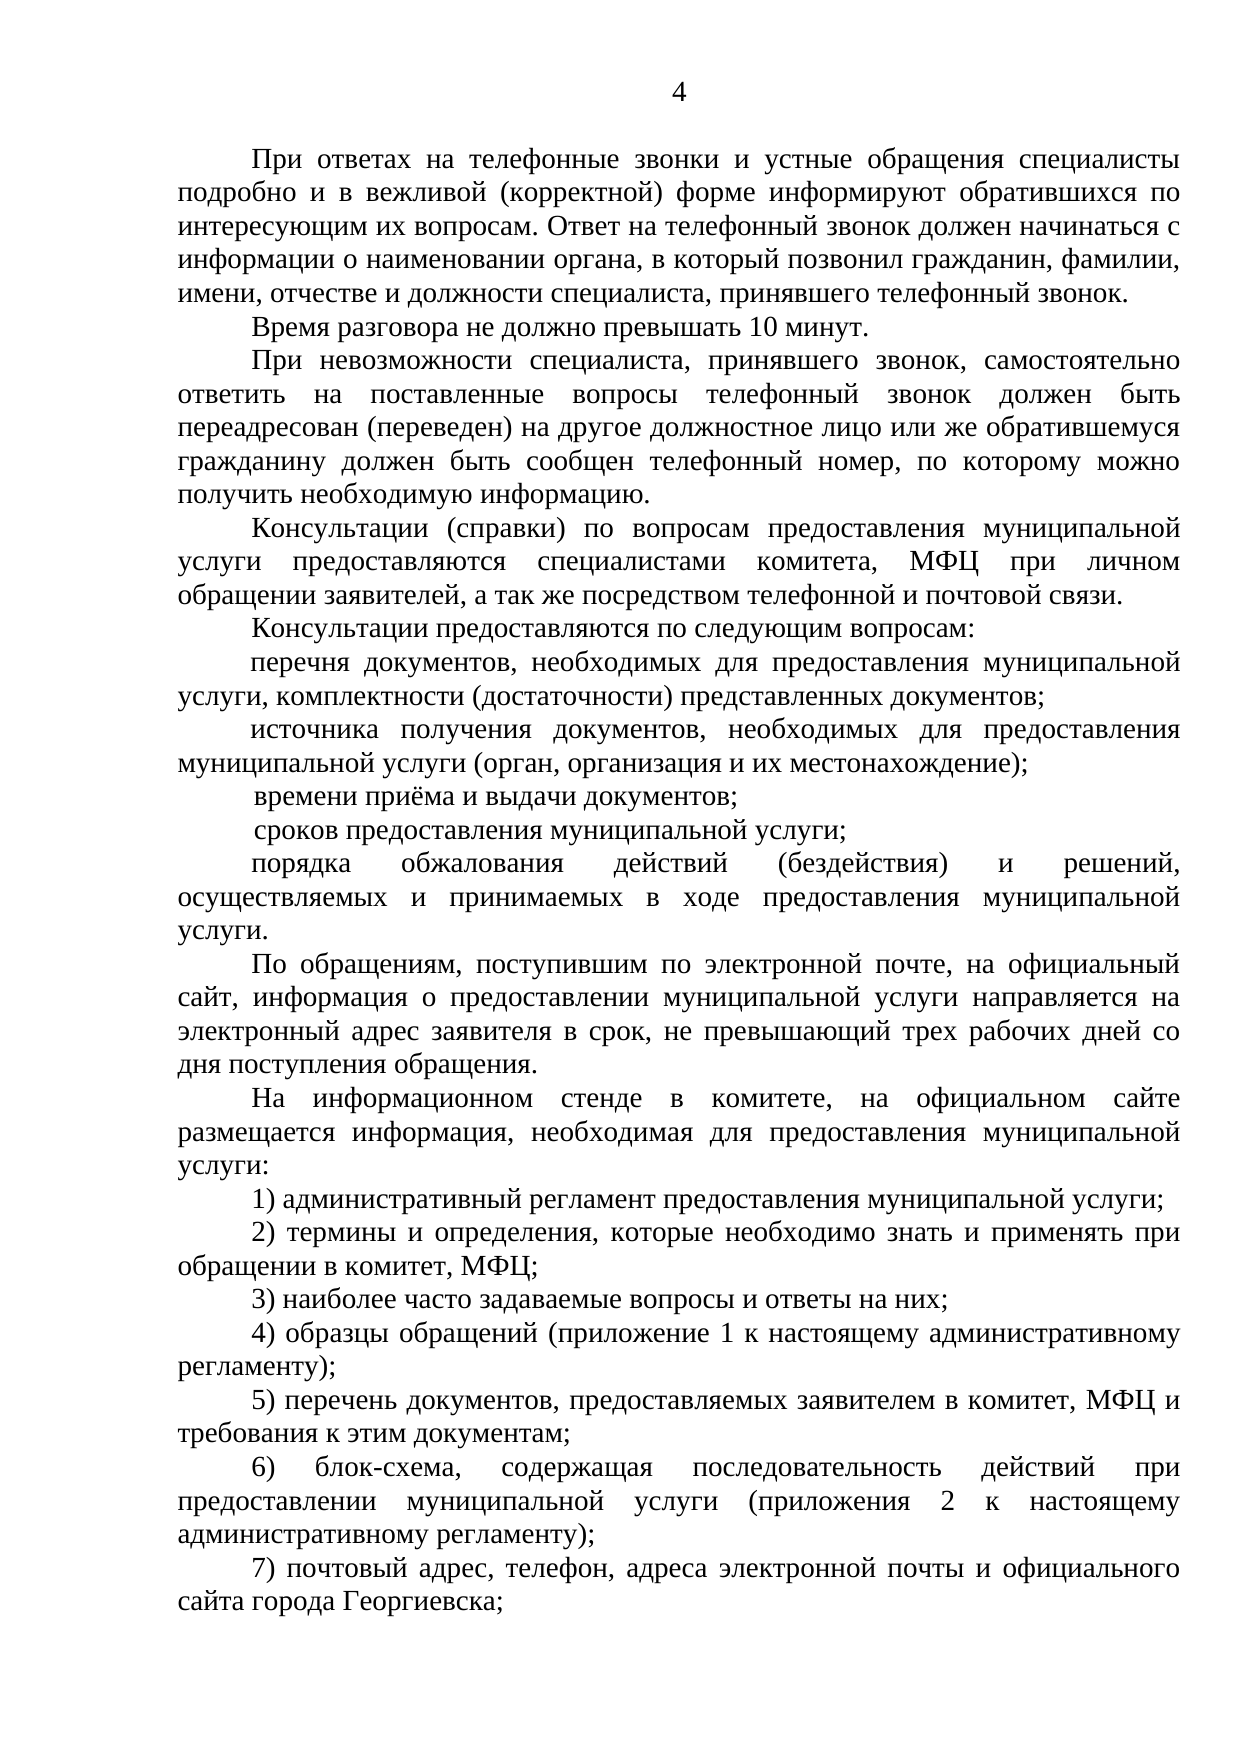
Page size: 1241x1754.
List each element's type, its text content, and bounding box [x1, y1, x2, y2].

text источника получения документов, необходимых для предоставления муниципальной услуги (орган, организация и их местонахождение); [177, 711, 1181, 778]
text Время разговора не должно превышать 10 минут. [177, 309, 1181, 342]
text На информационном стенде в комитете, на официальном сайте размещается информация, необходимая для предоставления муниципальной услуги: [177, 1080, 1181, 1181]
text перечня документов, необходимых для предоставления муниципальной услуги, комплектности (достаточности) представленных документов; [177, 644, 1181, 711]
text порядка обжалования действий (бездействия) и решений, осуществляемых и принимаемых в ходе предоставления муниципальной услуги. [177, 845, 1181, 946]
text 7) почтовый адрес, телефон, адреса электронной почты и официального сайта города Георгиевска; [177, 1550, 1181, 1617]
text времени приёма и выдачи документов; [177, 778, 1181, 812]
text 5) перечень документов, предоставляемых заявителем в комитет, МФЦ и требования к этим документам; [177, 1382, 1181, 1449]
text сроков предоставления муниципальной услуги; [177, 812, 1181, 845]
text При невозможности специалиста, принявшего звонок, самостоятельно ответить на поставленные вопросы телефонный звонок должен быть переадресован (переведен) на другое должностное лицо или же обратившемуся гражданину должен быть сообщен телефонный номер, по которому можно получить необходимую информацию. [177, 342, 1181, 510]
text 2) термины и определения, которые необходимо знать и применять при обращении в комитет, МФЦ; [177, 1214, 1181, 1281]
text По обращениям, поступившим по электронной почте, на официальный сайт, информация о предоставлении муниципальной услуги направляется на электронный адрес заявителя в срок, не превышающий трех рабочих дней со дня поступления обращения. [177, 946, 1181, 1080]
text 6) блок-схема, содержащая последовательность действий при предоставлении муниципальной услуги (приложения 2 к настоящему административному регламенту); [177, 1449, 1181, 1550]
text 3) наиболее часто задаваемые вопросы и ответы на них; [177, 1281, 1181, 1315]
text 1) административный регламент предоставления муниципальной услуги; [177, 1181, 1181, 1214]
text 4) образцы обращений (приложение 1 к настоящему административному регламенту); [177, 1315, 1181, 1382]
text Консультации (справки) по вопросам предоставления муниципальной услуги предоставляются специалистами комитета, МФЦ при личном обращении заявителей, а так же посредством телефонной и почтовой связи. [177, 510, 1181, 611]
text При ответах на телефонные звонки и устные обращения специалисты подробно и в вежливой (корректной) форме информируют обратившихся по интересующим их вопросам. Ответ на телефонный звонок должен начинаться с информации о наименовании органа, в который позвонил гражданин, фамилии, имени, отчестве и должности специалиста, принявшего телефонный звонок. [177, 141, 1181, 309]
text Консультации предоставляются по следующим вопросам: [177, 611, 1181, 644]
